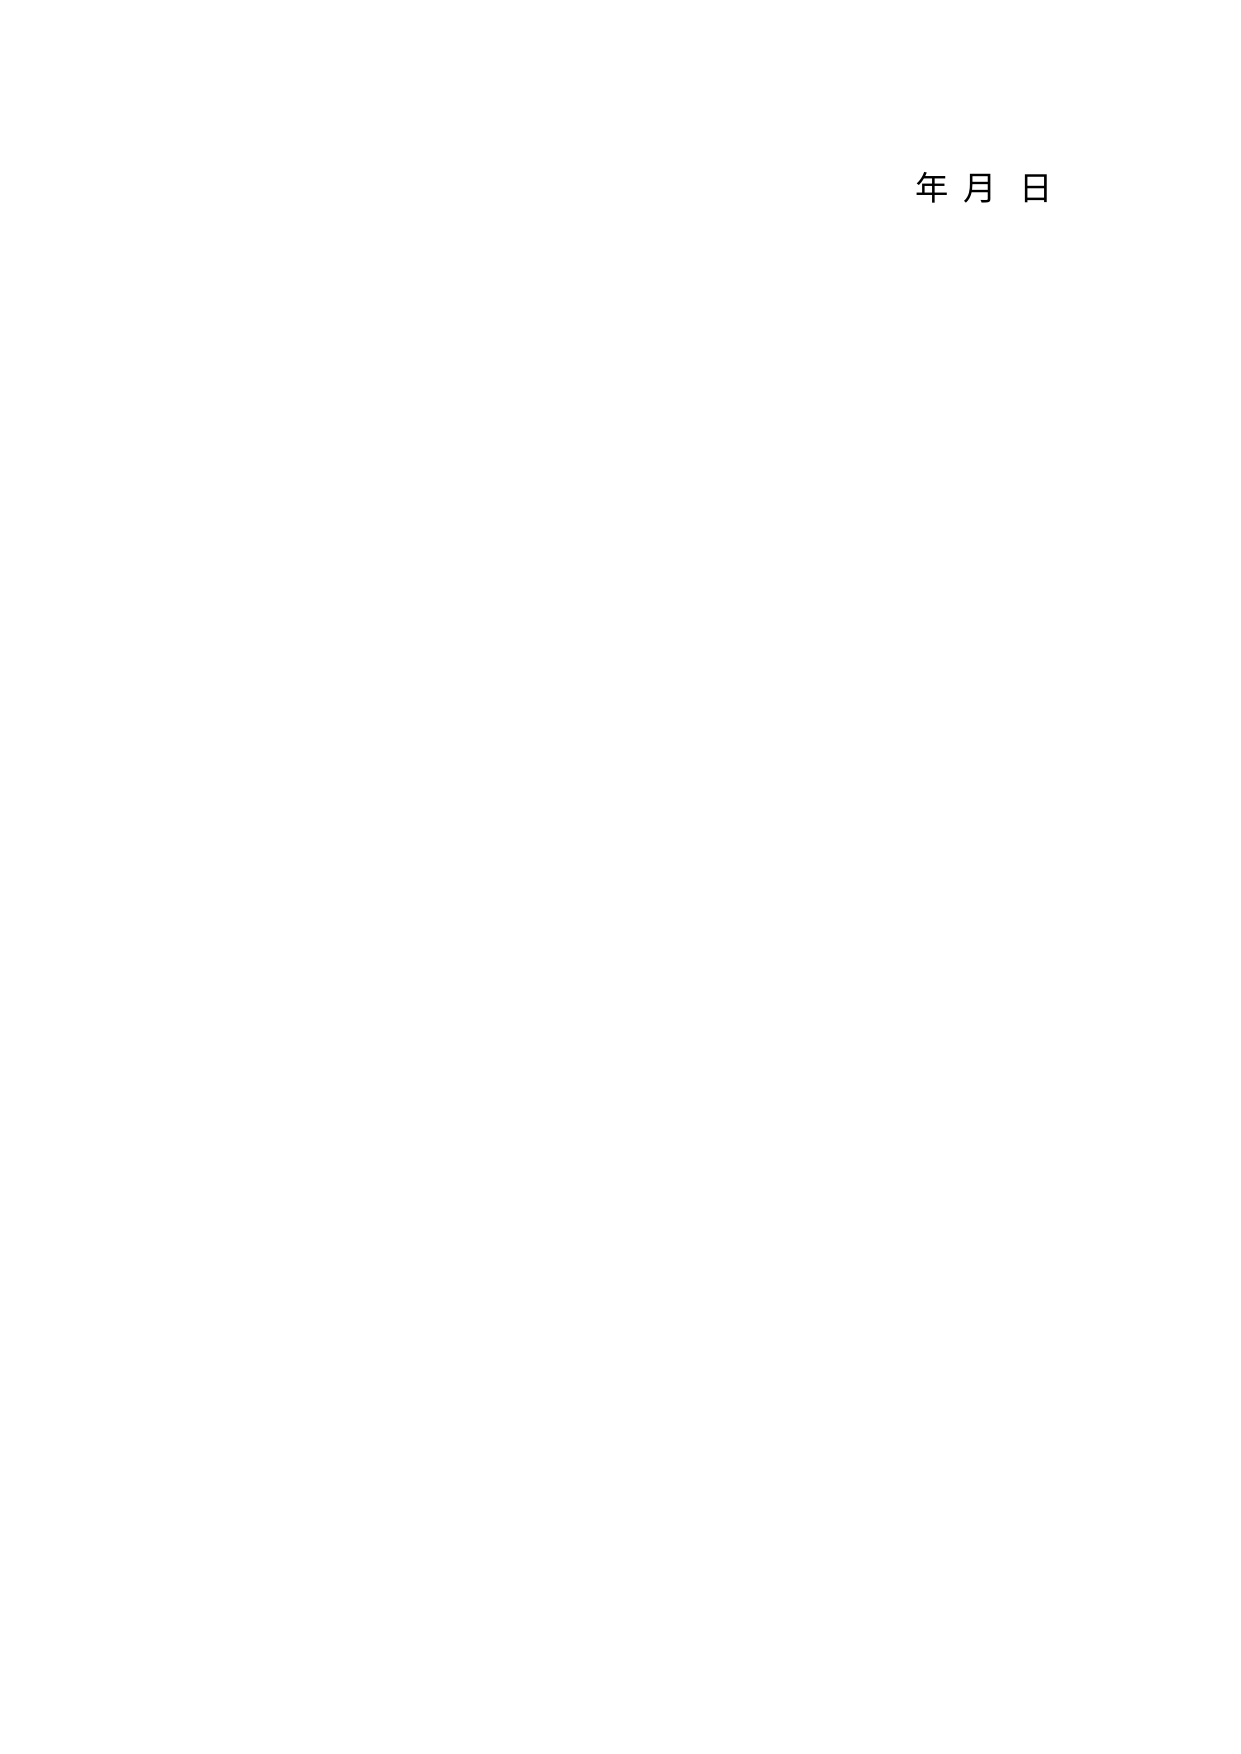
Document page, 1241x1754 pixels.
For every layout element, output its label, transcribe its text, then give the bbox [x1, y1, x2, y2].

text 年 月 日 [187, 162, 1053, 210]
